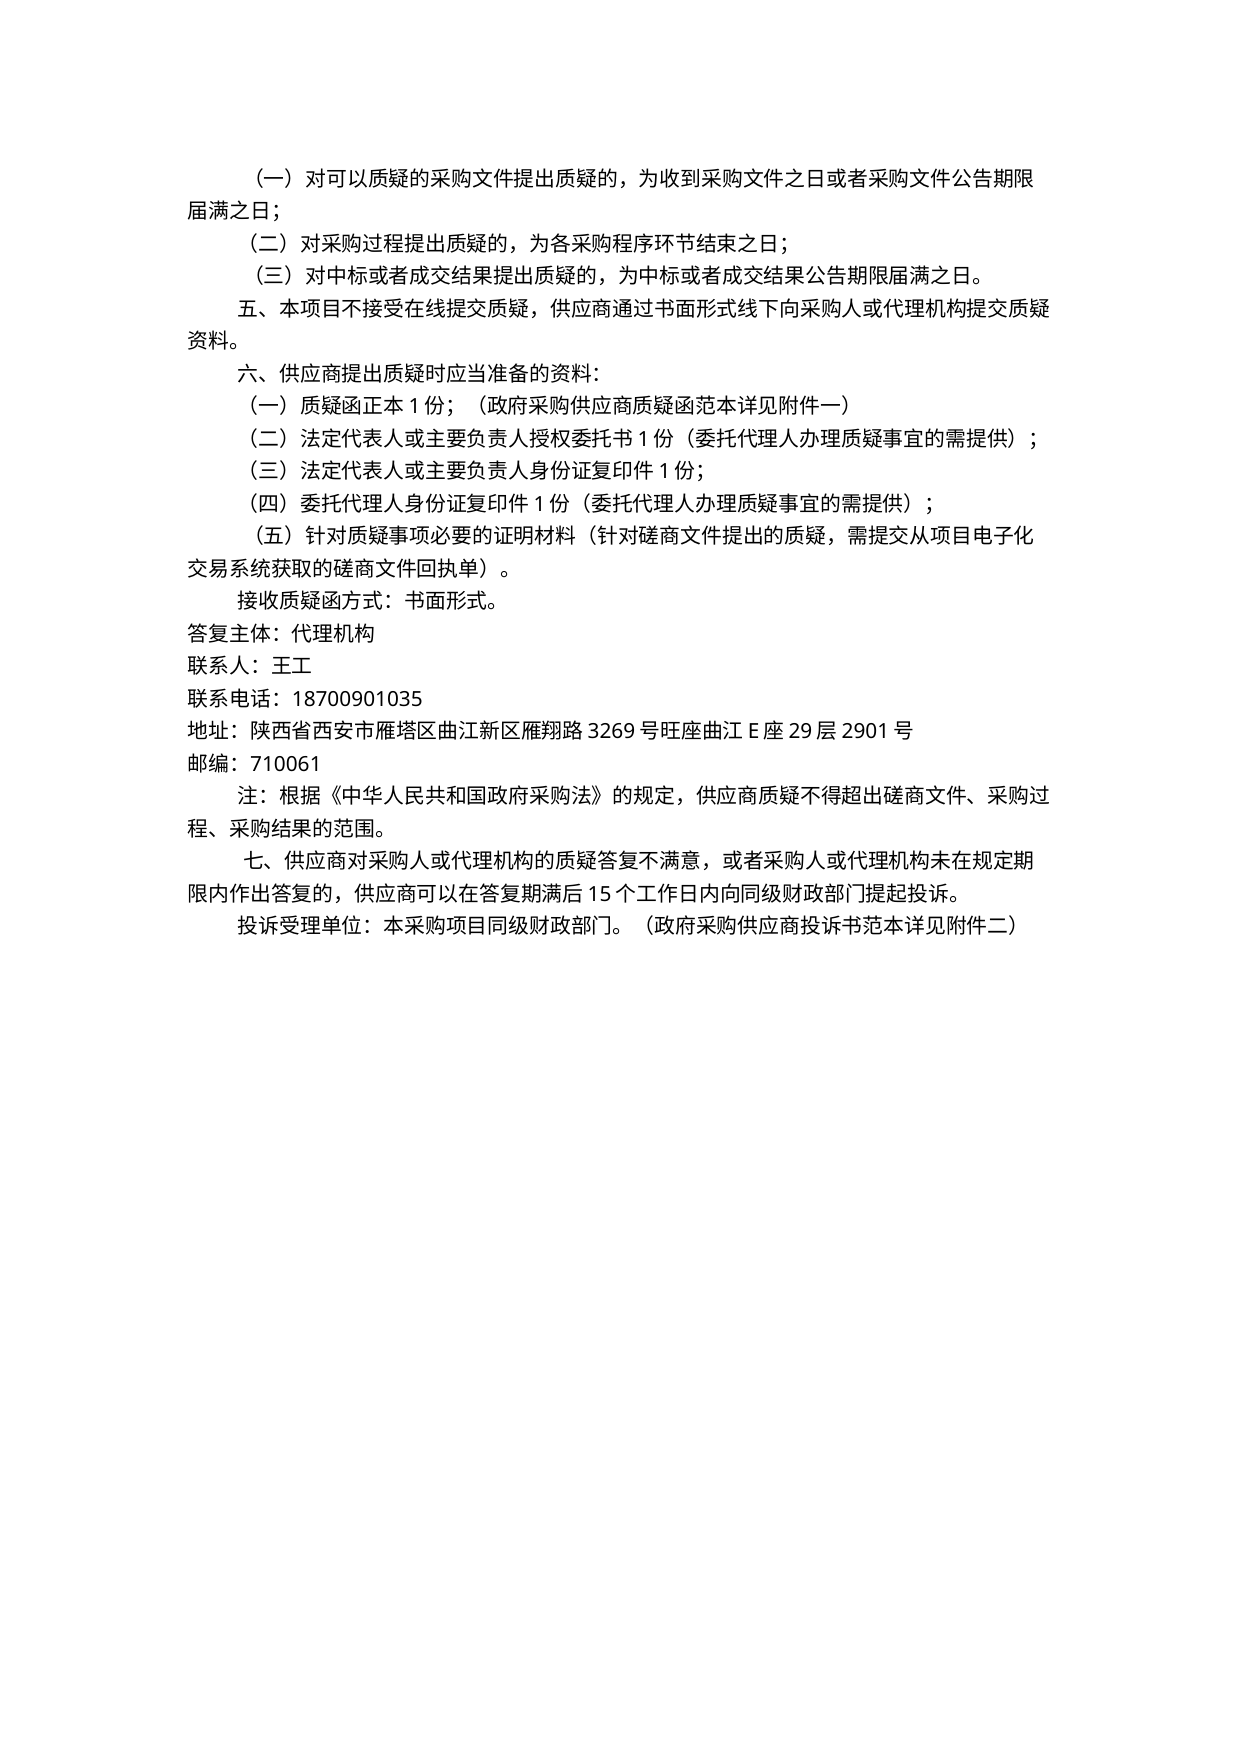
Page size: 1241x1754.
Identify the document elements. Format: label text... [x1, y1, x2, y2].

text 七、供应商对采购人或代理机构的质疑答复不满意，或者采购人或代理机构未在规定期限内作出答复的，供应商可以在答复期满后15个工作日内向同级财政部门提起投诉。 [187, 844, 1053, 909]
text （四）委托代理人身份证复印件1份（委托代理人办理质疑事宜的需提供）； [187, 487, 1053, 519]
text 投诉受理单位：本采购项目同级财政部门。（政府采购供应商投诉书范本详见附件二） [187, 909, 1053, 942]
text 答复主体：代理机构 [187, 617, 1053, 649]
text （二）对采购过程提出质疑的，为各采购程序环节结束之日； [187, 227, 1053, 259]
text （一）质疑函正本1份；（政府采购供应商质疑函范本详见附件一） [187, 389, 1053, 422]
text （一）对可以质疑的采购文件提出质疑的，为收到采购文件之日或者采购文件公告期限届满之日； [187, 162, 1053, 227]
text （三）对中标或者成交结果提出质疑的，为中标或者成交结果公告期限届满之日。 [187, 259, 1053, 292]
text 接收质疑函方式：书面形式。 [187, 584, 1053, 617]
text 邮编：710061 [187, 747, 1053, 779]
text 联系电话：18700901035 [187, 682, 1053, 714]
text （二）法定代表人或主要负责人授权委托书1份（委托代理人办理质疑事宜的需提供）； [187, 422, 1053, 454]
text （五）针对质疑事项必要的证明材料（针对磋商文件提出的质疑，需提交从项目电子化交易系统获取的磋商文件回执单）。 [187, 519, 1053, 584]
text 联系人：王工 [187, 649, 1053, 682]
text 六、供应商提出质疑时应当准备的资料： [187, 357, 1053, 389]
text 注：根据《中华人民共和国政府采购法》的规定，供应商质疑不得超出磋商文件、采购过程、采购结果的范围。 [187, 779, 1053, 844]
text 地址：陕西省西安市雁塔区曲江新区雁翔路3269号旺座曲江E座29层2901号 [187, 714, 1053, 747]
text （三）法定代表人或主要负责人身份证复印件1份； [187, 454, 1053, 487]
text 五、本项目不接受在线提交质疑，供应商通过书面形式线下向采购人或代理机构提交质疑资料。 [187, 292, 1053, 357]
